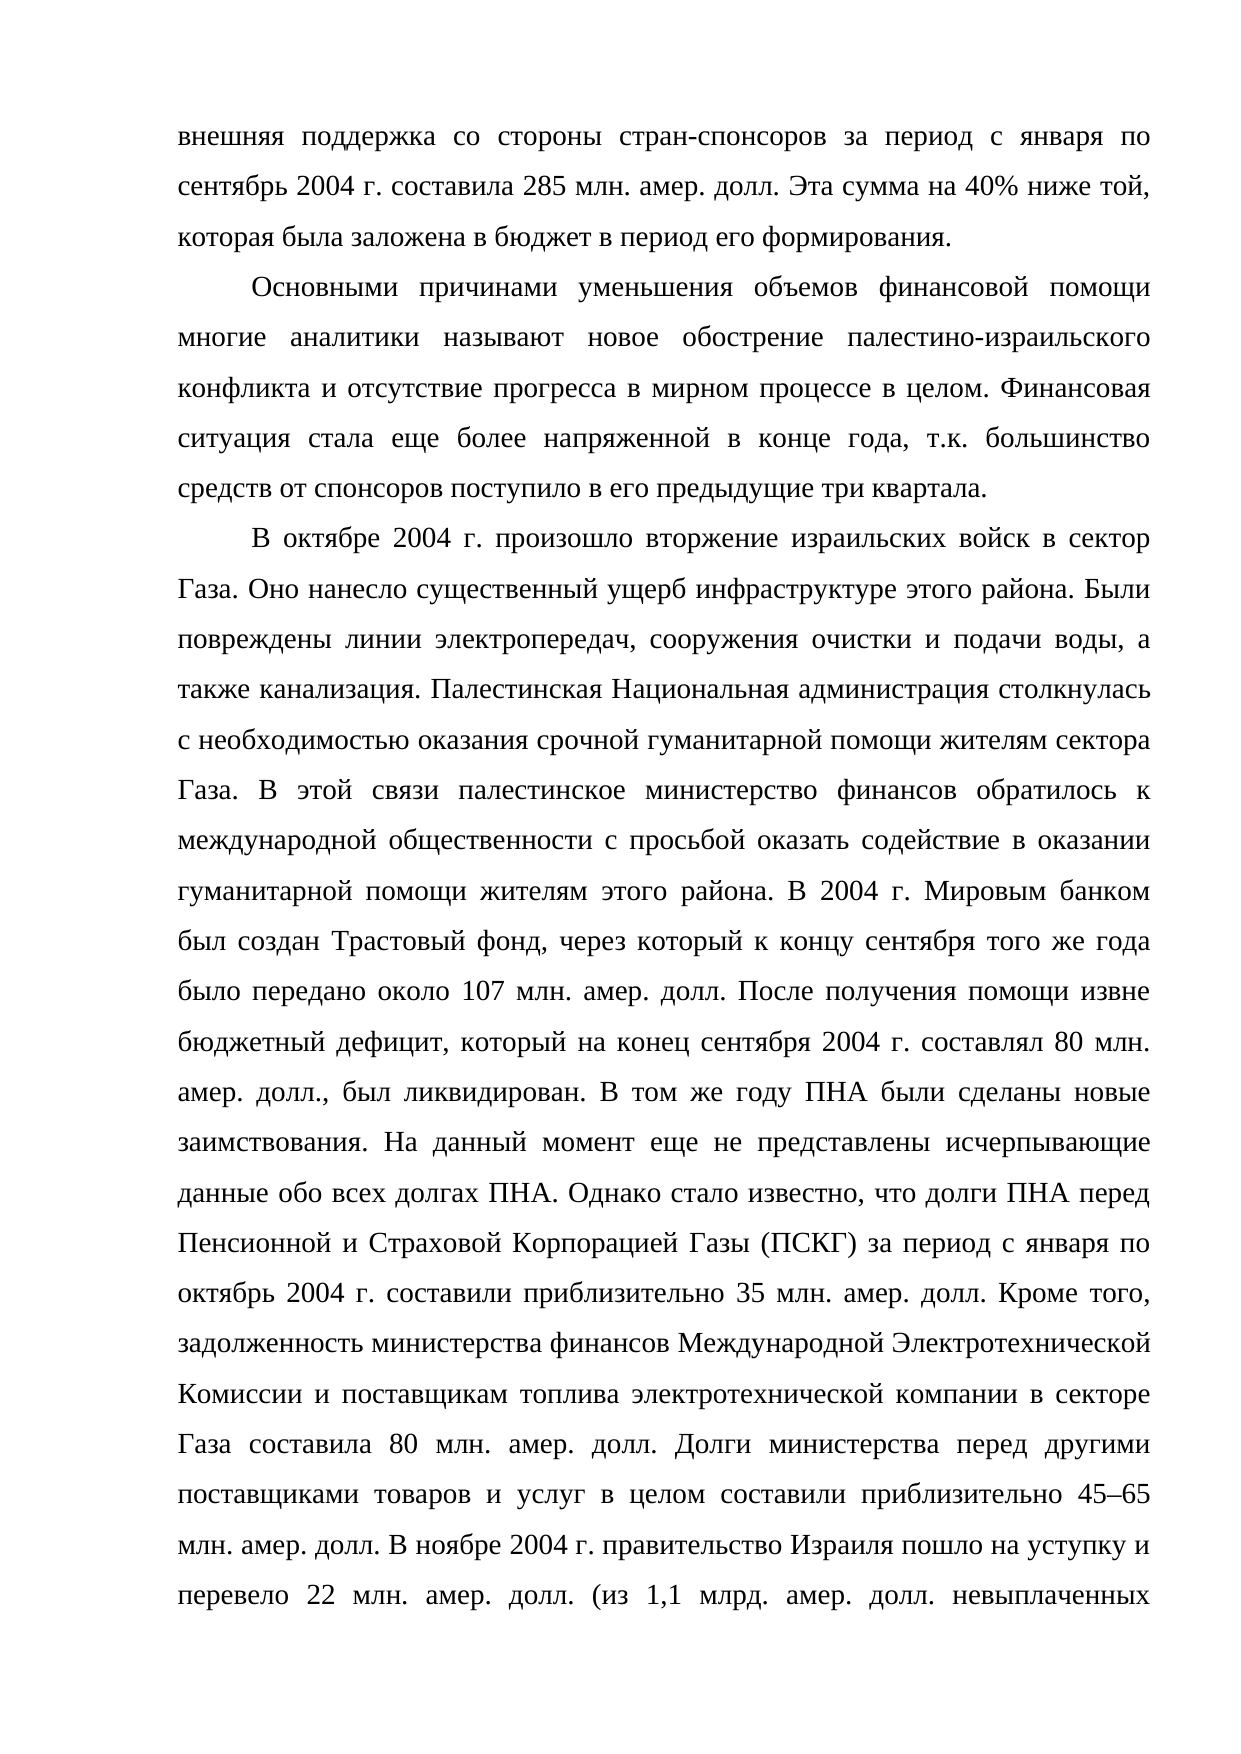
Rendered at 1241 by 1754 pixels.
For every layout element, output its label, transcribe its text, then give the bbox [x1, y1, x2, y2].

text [177, 521, 1152, 1611]
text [177, 118, 1152, 252]
text Основными причинами уменьшения объемов финансовой помощи многие аналитики называют новое обострение палестино-израильского конфликта и отсутствие прогресса в мирном процессе в целом. Финансовая ситуация стала еще более напряженной в конце года, т.к. большинство средств от спонсоров поступило в его предыдущие три квартала. [177, 269, 1152, 504]
